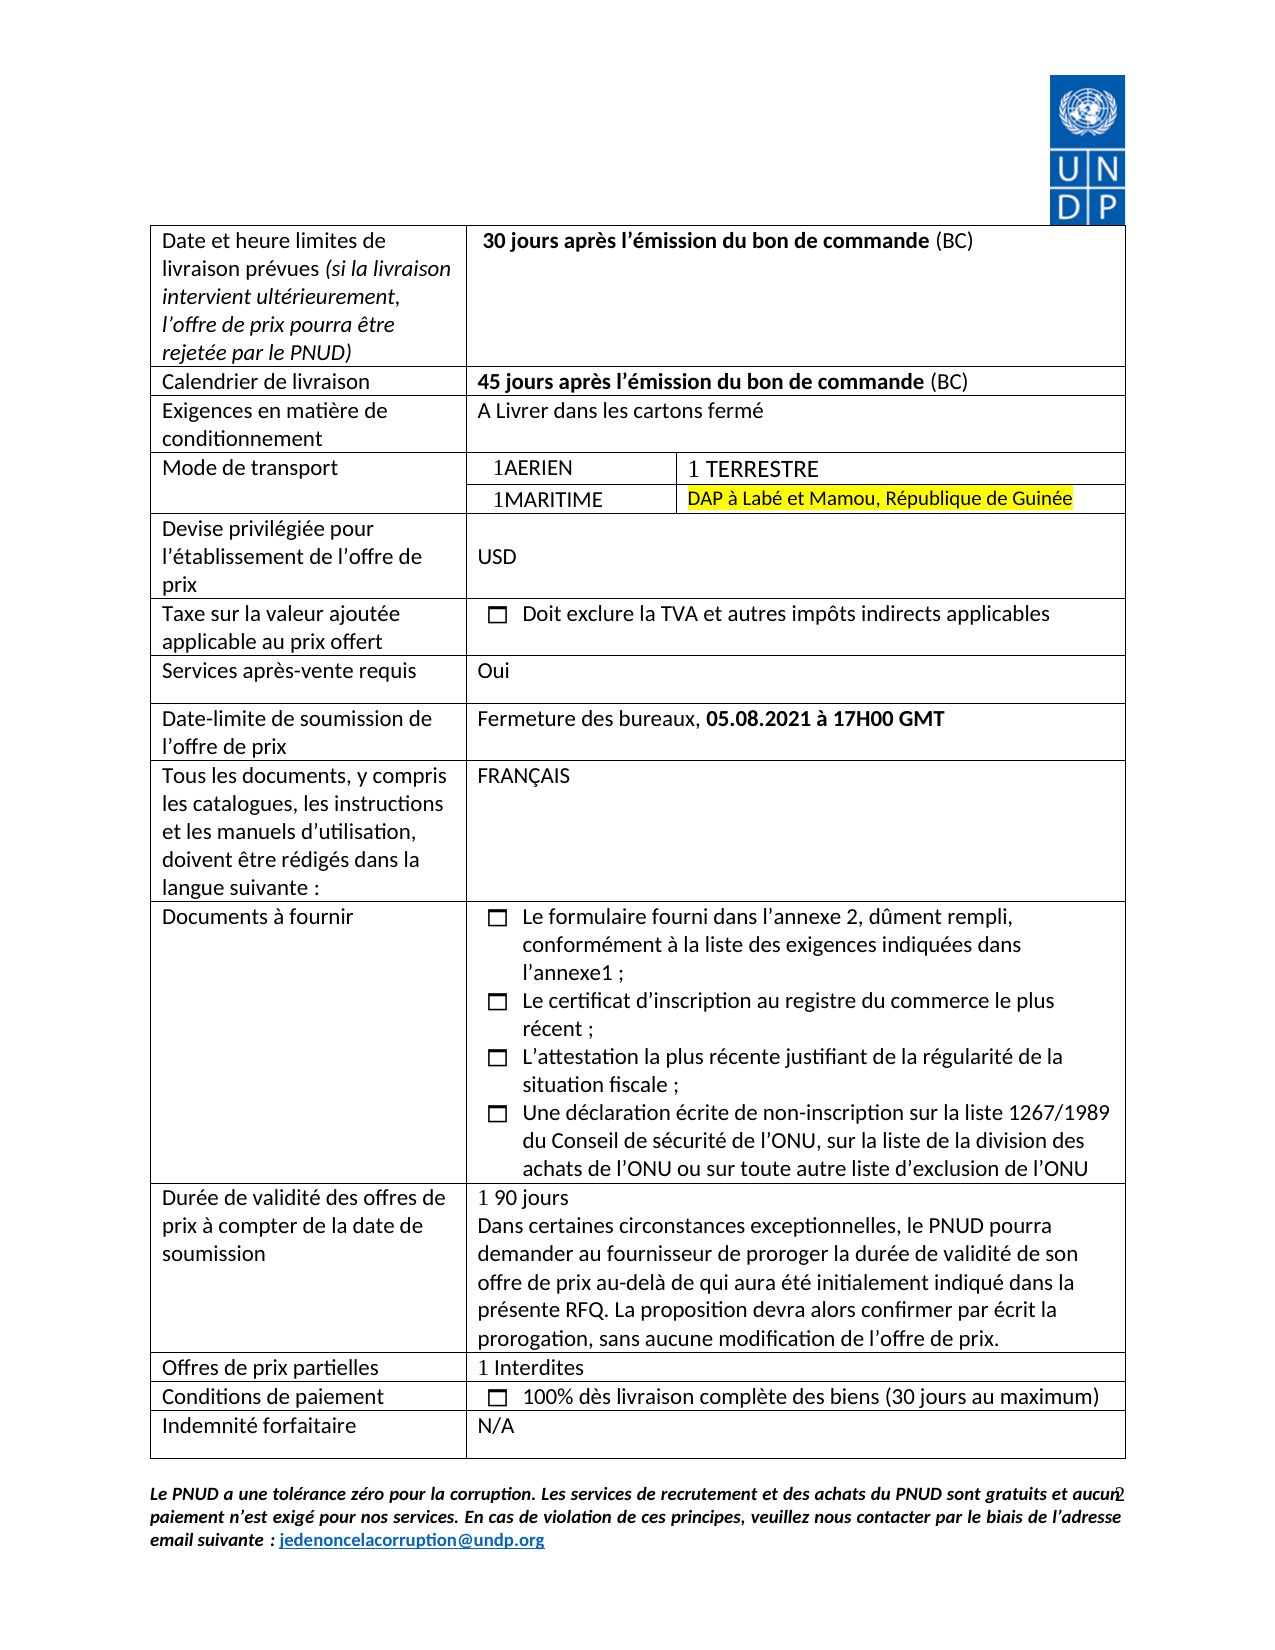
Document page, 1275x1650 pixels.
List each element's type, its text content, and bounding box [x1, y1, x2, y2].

table_cell Date et heure limites de livraison prévues (si la livraison intervient ultérieurement, l’offre de prix pourra être rejetée par le PNUD) [151, 226, 466, 366]
table_cell Indemnité forfaitaire [151, 1411, 466, 1458]
table_cell Calendrier de livraison [151, 367, 466, 395]
picture [1050, 75, 1125, 225]
table_cell Date-limite de soumission de l’offre de prix [151, 704, 466, 760]
table_cell 45 jours après l’émission du bon de commande (BC) [467, 367, 1125, 395]
table_cell Offres de prix partielles [151, 1353, 466, 1381]
table_cell MARITIME [467, 485, 676, 513]
table_cell A Livrer dans les cartons fermé [467, 396, 1125, 452]
table_cell Le formulaire fourni dans l’annexe 2, dûment rempli, conformément à la liste des exigences indiquées dans l’annexe1 ; Le certificat d’inscription au registre du commerce le plus récent ; L’attestation la plus récente justifiant de la régularité de la situation fiscale ; Une déclaration écrite de non-inscription sur la liste 1267/1989 du Conseil de sécurité de l’ONU, sur la liste de la division des achats de l’ONU ou sur toute autre liste d’exclusion de l’ONU [467, 902, 1125, 1182]
table_cell Documents à fournir [151, 902, 466, 1182]
table_cell Fermeture des bureaux, 05.08.2021 à 17H00 GMT [467, 704, 1125, 760]
table_cell 30 jours après l’émission du bon de commande (BC) [467, 226, 1125, 366]
table_cell Interdites [467, 1353, 1125, 1381]
table_cell Mode de transport [151, 453, 466, 513]
table_cell Conditions de paiement [151, 1382, 466, 1410]
table_cell DAP à Labé et Mamou, République de Guinée [677, 485, 1125, 513]
table_cell Taxe sur la valeur ajoutée applicable au prix offert [151, 599, 466, 655]
table_cell Exigences en matière de conditionnement [151, 396, 466, 452]
table_cell 90 jours Dans certaines circonstances exceptionnelles, le PNUD pourra demander au fournisseur de proroger la durée de validité de son offre de prix au-delà de qui aura été initialement indiqué dans la présente RFQ. La proposition devra alors confirmer par écrit la prorogation, sans aucune modification de l’offre de prix. [467, 1184, 1125, 1352]
table_cell FRANÇAIS [467, 761, 1125, 901]
table_cell Oui [467, 656, 1125, 703]
table_cell 100% dès livraison complète des biens (30 jours au maximum) [467, 1382, 1125, 1410]
table_cell Services après-vente requis [151, 656, 466, 703]
table_cell N/A [467, 1411, 1125, 1458]
table_cell USD [467, 514, 1125, 598]
table_cell Devise privilégiée pour l’établissement de l’offre de prix [151, 514, 466, 598]
table_cell TERRESTRE [677, 453, 1125, 484]
table_cell Doit exclure la TVA et autres impôts indirects applicables [467, 599, 1125, 655]
table_cell AERIEN [467, 453, 676, 484]
table_cell Tous les documents, y compris les catalogues, les instructions et les manuels d’utilisation, doivent être rédigés dans la langue suivante : [151, 761, 466, 901]
table_cell Durée de validité des offres de prix à compter de la date de soumission [151, 1184, 466, 1352]
